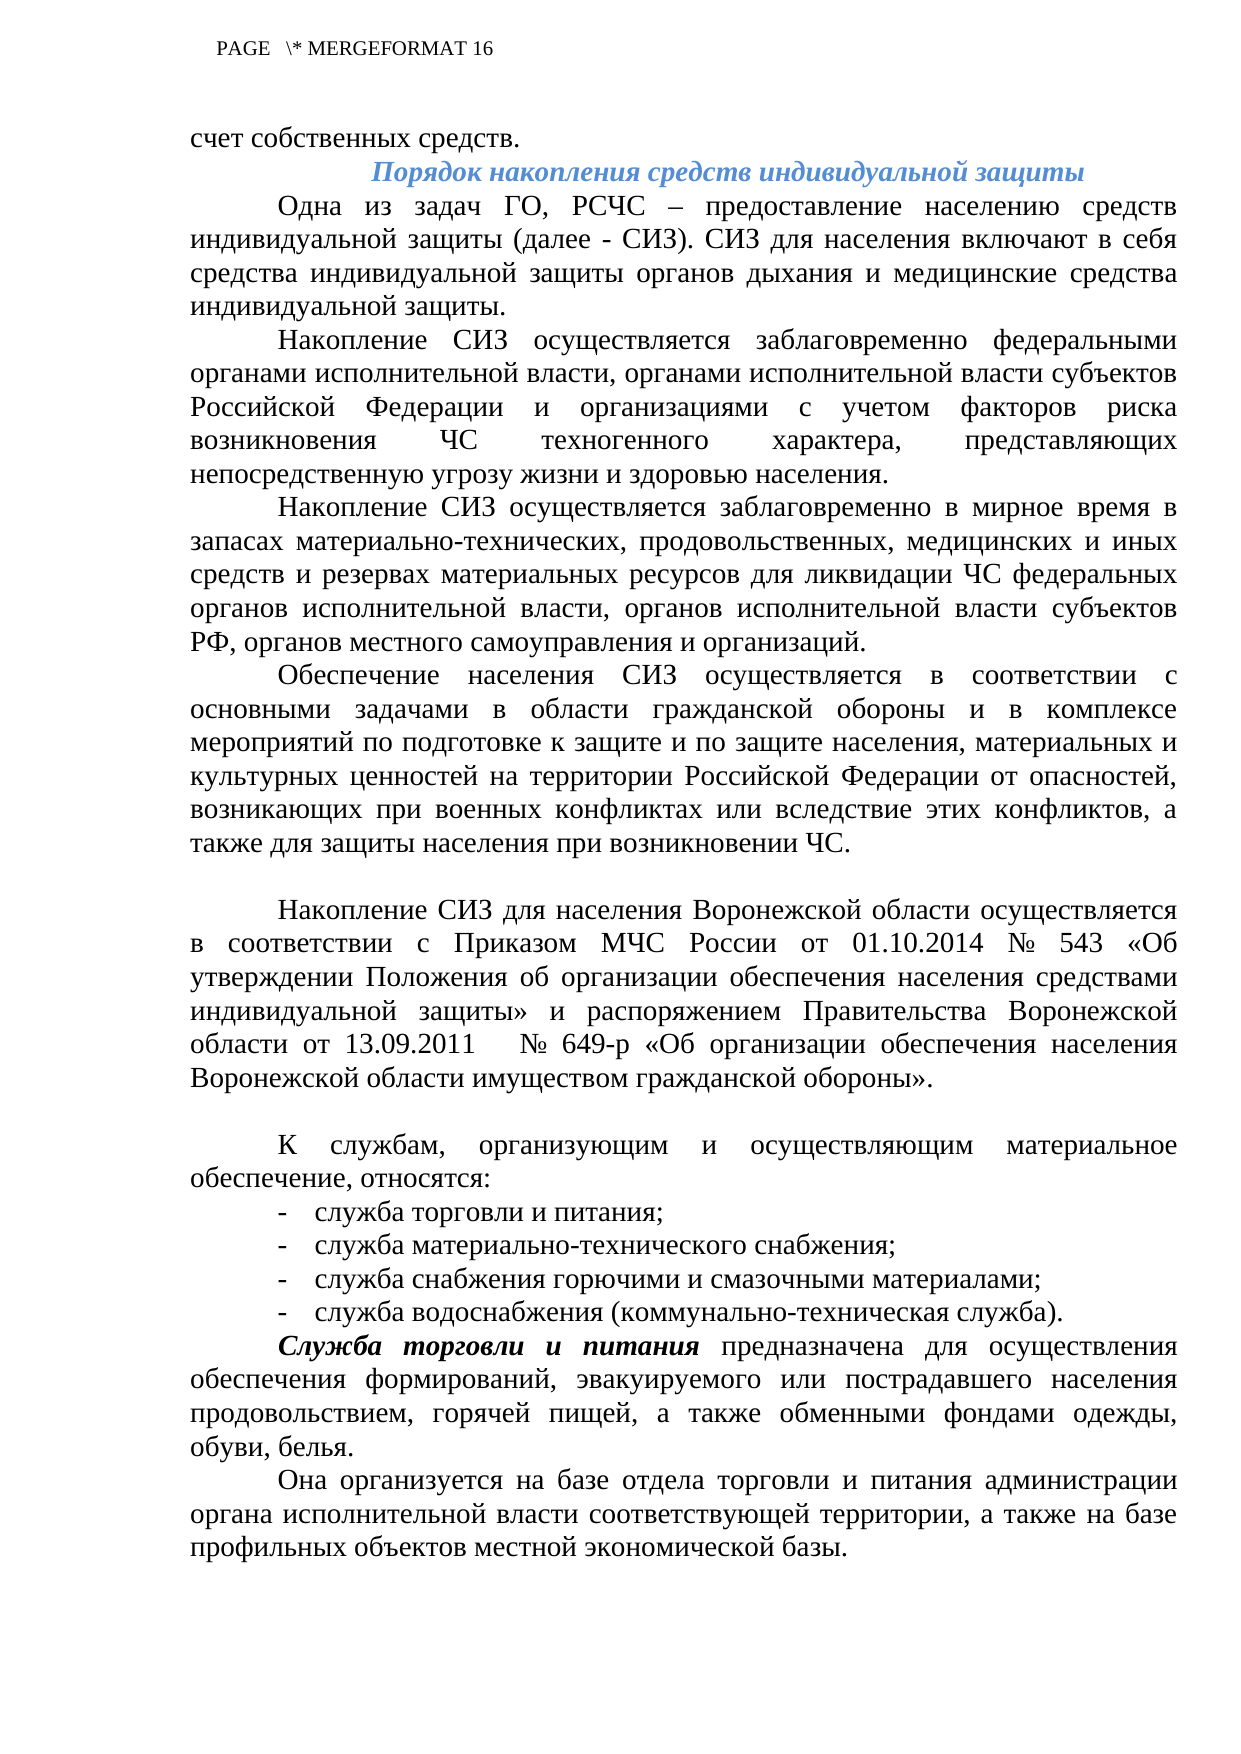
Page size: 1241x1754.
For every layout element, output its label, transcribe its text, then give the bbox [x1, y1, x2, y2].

text Обеспечение населения СИЗ осуществляется в соответствии с основными задачами в области гражданской обороны и в комплексе мероприятий по подготовке к защите и по защите населения, материальных и культурных ценностей на территории Российской Федерации от опасностей, возникающих при военных конфликтах или вследствие этих конфликтов, а также для защиты населения при возникновении ЧС. [190, 657, 1178, 858]
text - служба снабжения горючими и смазочными материалами; [190, 1261, 1178, 1294]
text Накопление СИЗ для населения Воронежской области осуществляется в соответствии с Приказом МЧС России от 01.10.2014 № 543 «Об утверждении Положения об организации обеспечения населения средствами индивидуальной защиты» и распоряжением Правительства Воронежской области от 13.09.2011 № 649-р «Об организации обеспечения населения Воронежской области имуществом гражданской обороны». [190, 892, 1178, 1093]
text К службам, организующим и осуществляющим материальное обеспечение, относятся: [190, 1127, 1178, 1194]
text Служба торговли и питания предназначена для осуществления обеспечения формирований, эвакуируемого или пострадавшего населения продовольствием, горячей пищей, а также обменными фондами одежды, обуви, белья. [190, 1328, 1178, 1462]
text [190, 121, 1178, 154]
text Накопление СИЗ осуществляется заблаговременно федеральными органами исполнительной власти, органами исполнительной власти субъектов Российской Федерации и организациями с учетом факторов риска возникновения ЧС техногенного характера, представляющих непосредственную угрозу жизни и здоровью населения. [190, 322, 1178, 489]
text Одна из задач ГО, РСЧС – предоставление населению средств индивидуальной защиты (далее - СИЗ). СИЗ для населения включают в себя средства индивидуальной защиты органов дыхания и медицинские средства индивидуальной защиты. [190, 188, 1178, 322]
text - служба водоснабжения (коммунально-техническая служба). [190, 1294, 1178, 1328]
text - служба торговли и питания; [190, 1194, 1178, 1227]
text Накопление СИЗ осуществляется заблаговременно в мирное время в запасах материально-технических, продовольственных, медицинских и иных средств и резервах материальных ресурсов для ликвидации ЧС федеральных органов исполнительной власти, органов исполнительной власти субъектов РФ, органов местного самоуправления и организаций. [190, 489, 1178, 657]
text Она организуется на базе отдела торговли и питания администрации органа исполнительной власти соответствующей территории, а также на базе профильных объектов местной экономической базы. [190, 1462, 1178, 1563]
text Порядок накопления средств индивидуальной защиты [190, 154, 1178, 188]
text - служба материально-технического снабжения; [190, 1227, 1178, 1261]
